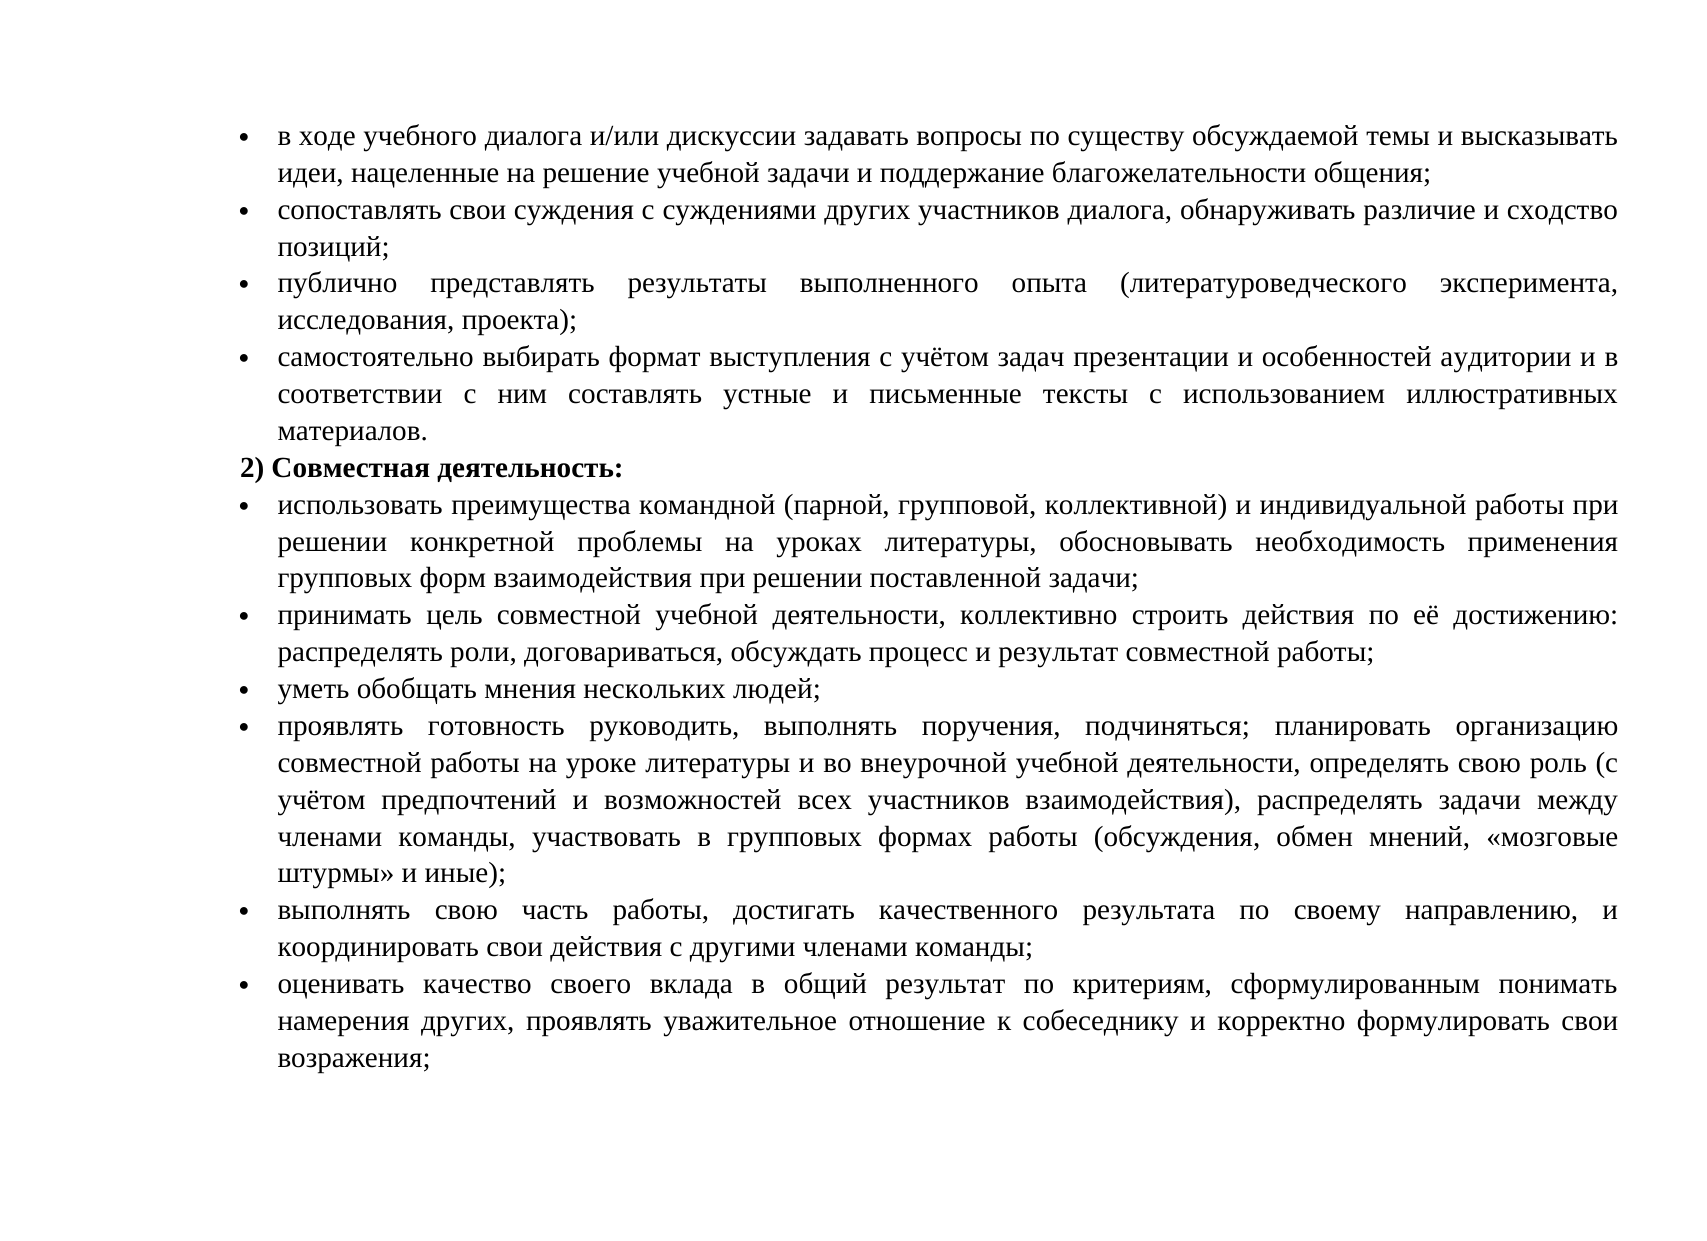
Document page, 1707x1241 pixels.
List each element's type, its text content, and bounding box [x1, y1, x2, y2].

list использовать преимущества командной (парной, групповой, коллективной) и индивидуальной работы при решении конкретной проблемы на уроках литературы, обосновывать необходимость применения групповых форм взаимодействия при решении поставленной задачи; [240, 487, 1618, 594]
list публично представлять результаты выполненного опыта (литературоведческого эксперимента, исследования, проекта); [240, 266, 1618, 336]
list самостоятельно выбирать формат выступления с учётом задач презентации и особенностей аудитории и в соответствии с ним составлять устные и письменные тексты с использованием иллюстративных материалов. [240, 339, 1618, 447]
list в ходе учебного диалога и/или дискуссии задавать вопросы по существу обсуждаемой темы и высказывать идеи, нацеленные на решение учебной задачи и поддержание благожелательности общения; [240, 118, 1618, 188]
list принимать цель совместной учебной деятельности, коллективно строить действия по её достижению: распределять роли, договариваться, обсуждать процесс и результат совместной работы; [240, 597, 1618, 668]
list оценивать качество своего вклада в общий результат по критериям, сформулированным понимать намерения других, проявлять уважительное отношение к собеседнику и корректно формулировать свои возражения; [240, 966, 1618, 1073]
text 2) Совместная деятельность: [177, 450, 1618, 483]
list сопоставлять свои суждения с суждениями других участников диалога, обнаруживать различие и сходство позиций; [240, 192, 1618, 262]
list проявлять готовность руководить, выполнять поручения, подчиняться; планировать организацию совместной работы на уроке литературы и во внеурочной учебной деятельности, определять свою роль (с учётом предпочтений и возможностей всех участников взаимодействия), распределять задачи между членами команды, участвовать в групповых формах работы (обсуждения, обмен мнений, «мозговые штурмы» и иные); [240, 708, 1618, 889]
list выполнять свою часть работы, достигать качественного результата по своему направлению, и координировать свои действия с другими членами команды; [240, 892, 1618, 963]
list уметь обобщать мнения нескольких людей; [240, 671, 1618, 705]
